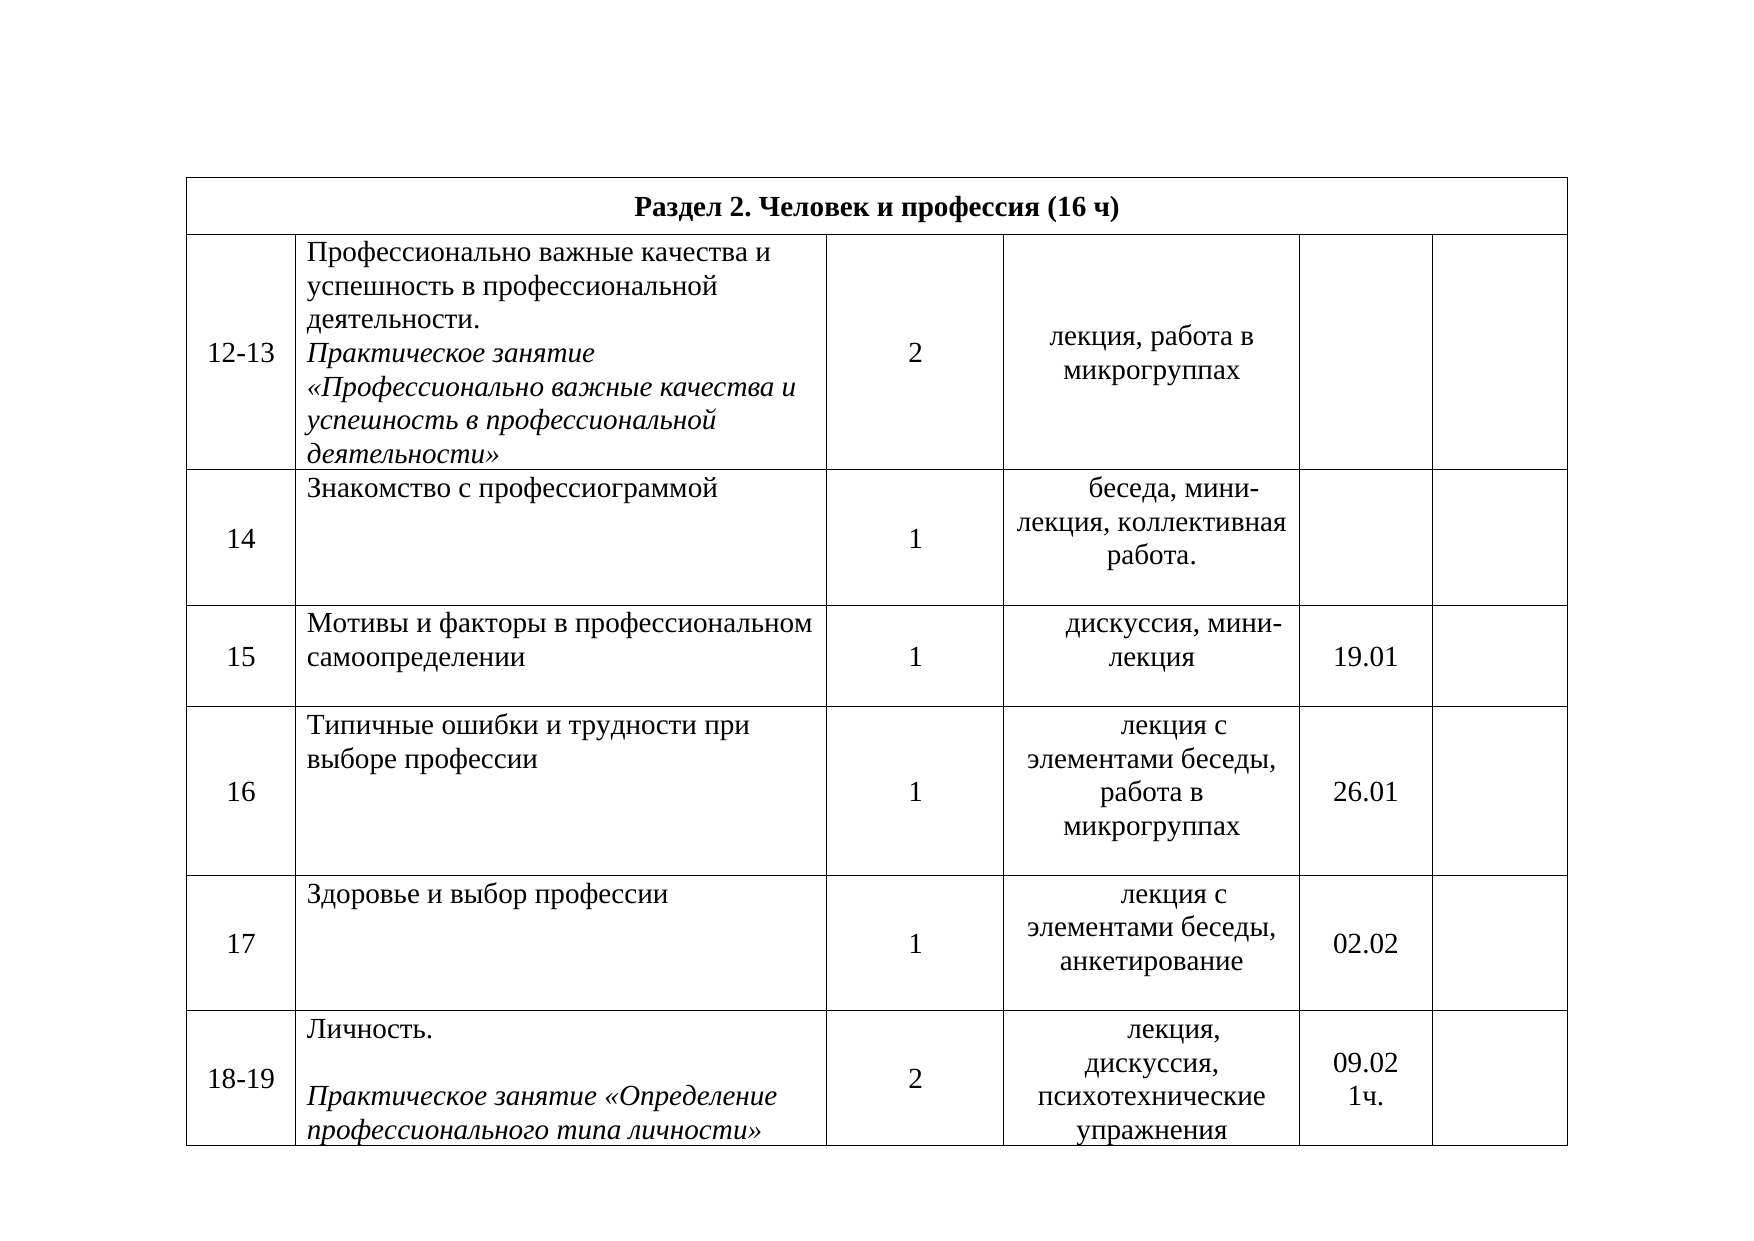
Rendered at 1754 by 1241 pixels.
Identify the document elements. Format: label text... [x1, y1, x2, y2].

table_cell 18-19 [187, 1011, 295, 1145]
table_cell [1300, 235, 1432, 469]
table_cell Типичные ошибки и трудности при выборе профессии [296, 707, 826, 875]
table_cell 2 [827, 1011, 1003, 1145]
table_cell 1 [827, 470, 1003, 604]
table_cell лекция, дискуссия, психотехнические упражнения [1004, 1011, 1299, 1145]
table_cell лекция, работа в микрогруппах [1004, 235, 1299, 469]
table_cell Здоровье и выбор профессии [296, 876, 826, 1010]
table_cell [1433, 1011, 1567, 1145]
table_cell [1433, 707, 1567, 875]
table_cell 09.02 1ч. [1300, 1011, 1432, 1145]
table_cell 1 [827, 606, 1003, 706]
table_cell 26.01 [1300, 707, 1432, 875]
table_cell [1433, 235, 1567, 469]
table_cell 2 [827, 235, 1003, 469]
table_cell 1 [827, 876, 1003, 1010]
table_cell 19.01 [1300, 606, 1432, 706]
table_cell [1433, 470, 1567, 604]
table_cell дискуссия, мини-лекция [1004, 606, 1299, 706]
table_cell [1300, 470, 1432, 604]
table_cell 16 [187, 707, 295, 875]
table_cell беседа, мини-лекция, коллективная работа. [1004, 470, 1299, 604]
table_cell [1433, 606, 1567, 706]
table_cell 17 [187, 876, 295, 1010]
table_cell [1433, 876, 1567, 1010]
table_cell Личность. Практическое занятие «Определение профессионального типа личности» [296, 1011, 826, 1145]
table_cell 12-13 [187, 235, 295, 469]
table_cell 02.02 [1300, 876, 1432, 1010]
table_cell Мотивы и факторы в профессиональном самоопределении [296, 606, 826, 706]
table_cell лекция с элементами беседы, работа в микрогруппах [1004, 707, 1299, 875]
table_cell Профессионально важные качества и успешность в профессиональной деятельности. Практическое занятие «Профессионально важные качества и успешность в профессиональной деятельности» [296, 235, 826, 469]
table_cell Знакомство с профессиограммой [296, 470, 826, 604]
table_cell 14 [187, 470, 295, 604]
table_cell Раздел 2. Человек и профессия (16 ч) [187, 178, 1567, 233]
table_cell 1 [827, 707, 1003, 875]
table_cell лекция с элементами беседы, анкетирование [1004, 876, 1299, 1010]
table_cell 15 [187, 606, 295, 706]
